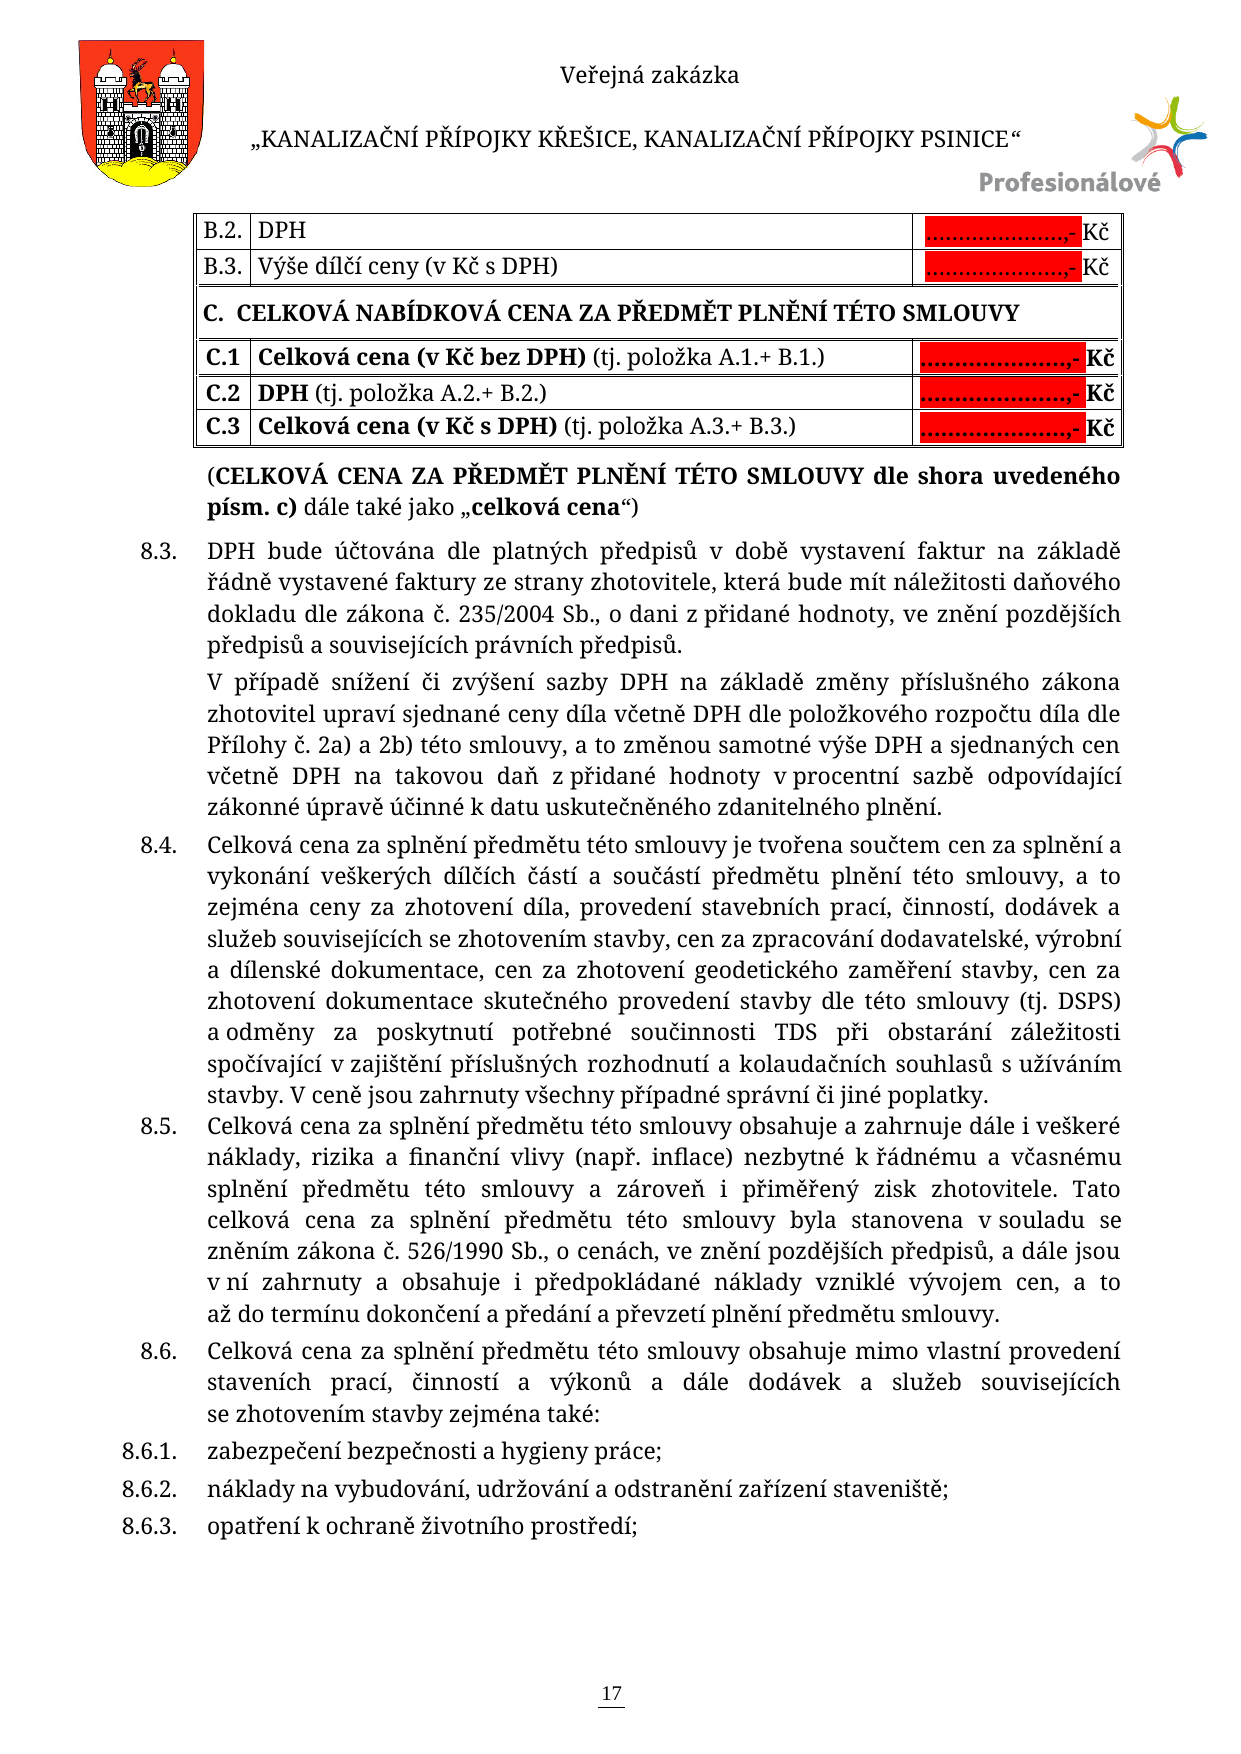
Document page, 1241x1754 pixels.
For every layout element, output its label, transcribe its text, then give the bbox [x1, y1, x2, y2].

table_cell DPH (tj. položka A.2.+ B.2.) [251, 377, 912, 409]
list Celková cena za splnění předmětu této smlouvy je tvořena součtem cen za splnění a vykonání veškerých dílčích částí a součástí předmětu plnění této smlouvy, a to zejména ceny za zhotovení díla, provedení stavebních prací, činností, dodávek a služeb souvisejících se zhotovením stavby, cen za zpracování dodavatelské, výrobní a dílenské dokumentace, cen za zhotovení geodetického zaměření stavby, cen za zhotovení dokumentace skutečného provedení stavby dle této smlouvy (tj. DSPS) a odměny za poskytnutí potřebné součinnosti TDS při obstarání záležitosti spočívající v zajištění příslušných rozhodnutí a kolaudačních souhlasů s užíváním stavby. V ceně jsou zahrnuty všechny případné správní či jiné poplatky. [177, 829, 1122, 1110]
table_cell Celková cena (v Kč bez DPH) (tj. položka A.1.+ B.1.) [251, 341, 912, 374]
table_cell …………………,- Kč [913, 374, 1121, 409]
table_cell …………………,- Kč [913, 250, 1121, 284]
list Celková cena za splnění předmětu této smlouvy obsahuje mimo vlastní provedení staveních prací, činností a výkonů a dále dodávek a služeb souvisejících se zhotovením stavby zejména také: [177, 1335, 1122, 1429]
table_cell C.3. [197, 410, 250, 444]
picture [962, 82, 1220, 212]
list zabezpečení bezpečnosti a hygieny práce; [177, 1435, 1122, 1466]
table_cell C.2. [197, 374, 250, 409]
list opatření k ochraně životního prostředí; [177, 1510, 1122, 1541]
table_cell …………………,- Kč [913, 338, 1122, 374]
table_cell C.1. [195, 338, 250, 374]
picture [78, 40, 205, 187]
list Celková cena za splnění předmětu této smlouvy obsahuje a zahrnuje dále i veškeré náklady, rizika a finanční vlivy (např. inflace) nezbytné k řádnému a včasnému splnění předmětu této smlouvy a zároveň i přiměřený zisk zhotovitele. Tato celková cena za splnění předmětu této smlouvy byla stanovena v souladu se zněním zákona č. 526/1990 Sb., o cenách, ve znění pozdějších předpisů, a dále jsou v ní zahrnuty a obsahuje i předpokládané náklady vzniklé vývojem cen, a to až do termínu dokončení a předání a převzetí plnění předmětu smlouvy. [177, 1110, 1122, 1329]
table_cell …………………,- Kč [913, 214, 1121, 248]
table_cell C. Celková NABÍDKOVÁ cena za předmět PLNĚNÍ TÉTO SMLOUVY [195, 284, 1122, 338]
table_cell …………………,- Kč [913, 410, 1121, 444]
table_cell Celková cena (v Kč s DPH) (tj. položka A.3.+ B.3.) [251, 410, 912, 444]
list náklady na vybudování, udržování a odstranění zařízení staveniště; [177, 1473, 1122, 1504]
table_cell Výše dílčí ceny (v Kč s DPH) [251, 250, 912, 284]
list V případě snížení či zvýšení sazby DPH na základě změny příslušného zákona zhotovitel upraví sjednané ceny díla včetně DPH dle položkového rozpočtu díla dle Přílohy č. 2a) a 2b) této smlouvy, a to změnou samotné výše DPH a sjednaných cen včetně DPH na takovou daň z přidané hodnoty v procentní sazbě odpovídající zákonné úpravě účinné k datu uskutečněného zdanitelného plnění. [207, 666, 1122, 823]
text (CELKOVÁ CENA ZA PŘEDMĚT PLNĚNÍ TÉTO SMLOUVY dle shora uvedeného písm. c) dále také jako „celková cena“) [207, 460, 1122, 523]
table_cell DPH [251, 214, 912, 248]
table_cell B.2. [197, 214, 250, 248]
table_cell B.3. [197, 250, 250, 284]
list DPH bude účtována dle platných předpisů v době vystavení faktur na základě řádně vystavené faktury ze strany zhotovitele, která bude mít náležitosti daňového dokladu dle zákona č. 235/2004 Sb., o dani z přidané hodnoty, ve znění pozdějších předpisů a souvisejících právních předpisů. [177, 535, 1122, 660]
